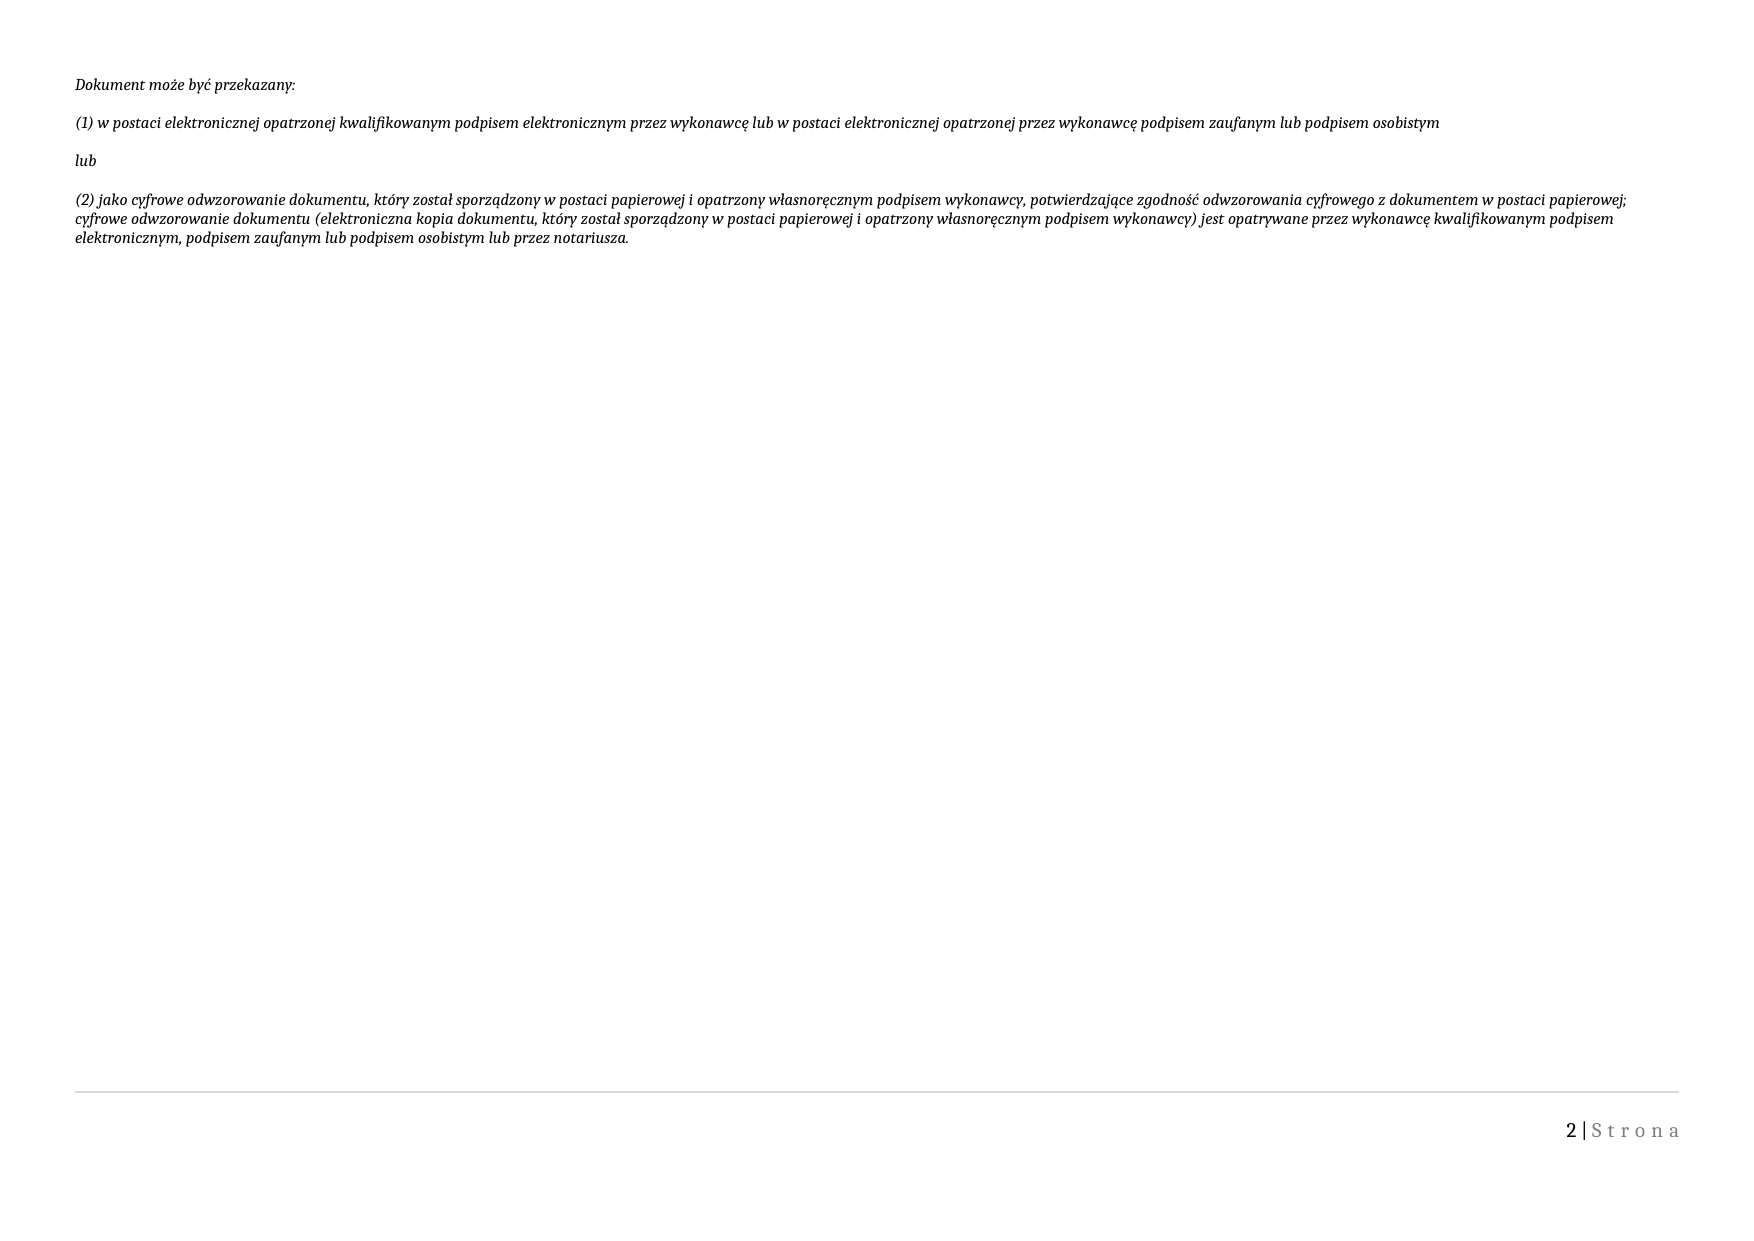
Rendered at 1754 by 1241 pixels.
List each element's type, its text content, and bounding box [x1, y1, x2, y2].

text (2) jako cyfrowe odwzorowanie dokumentu, który został sporządzony w postaci papierowej i opatrzony własnoręcznym podpisem wykonawcy, potwierdzające zgodność odwzorowania cyfrowego z dokumentem w postaci papierowej; cyfrowe odwzorowanie dokumentu (elektroniczna kopia dokumentu, który został sporządzony w postaci papierowej i opatrzony własnoręcznym podpisem wykonawcy) jest opatrywane przez wykonawcę kwalifikowanym podpisem elektronicznym, podpisem zaufanym lub podpisem osobistym lub przez notariusza. [75, 190, 1679, 247]
text lub [75, 152, 1679, 171]
text (1) w postaci elektronicznej opatrzonej kwalifikowanym podpisem elektronicznym przez wykonawcę lub w postaci elektronicznej opatrzonej przez wykonawcę podpisem zaufanym lub podpisem osobistym [75, 113, 1679, 132]
text Dokument może być przekazany: [75, 75, 1679, 94]
